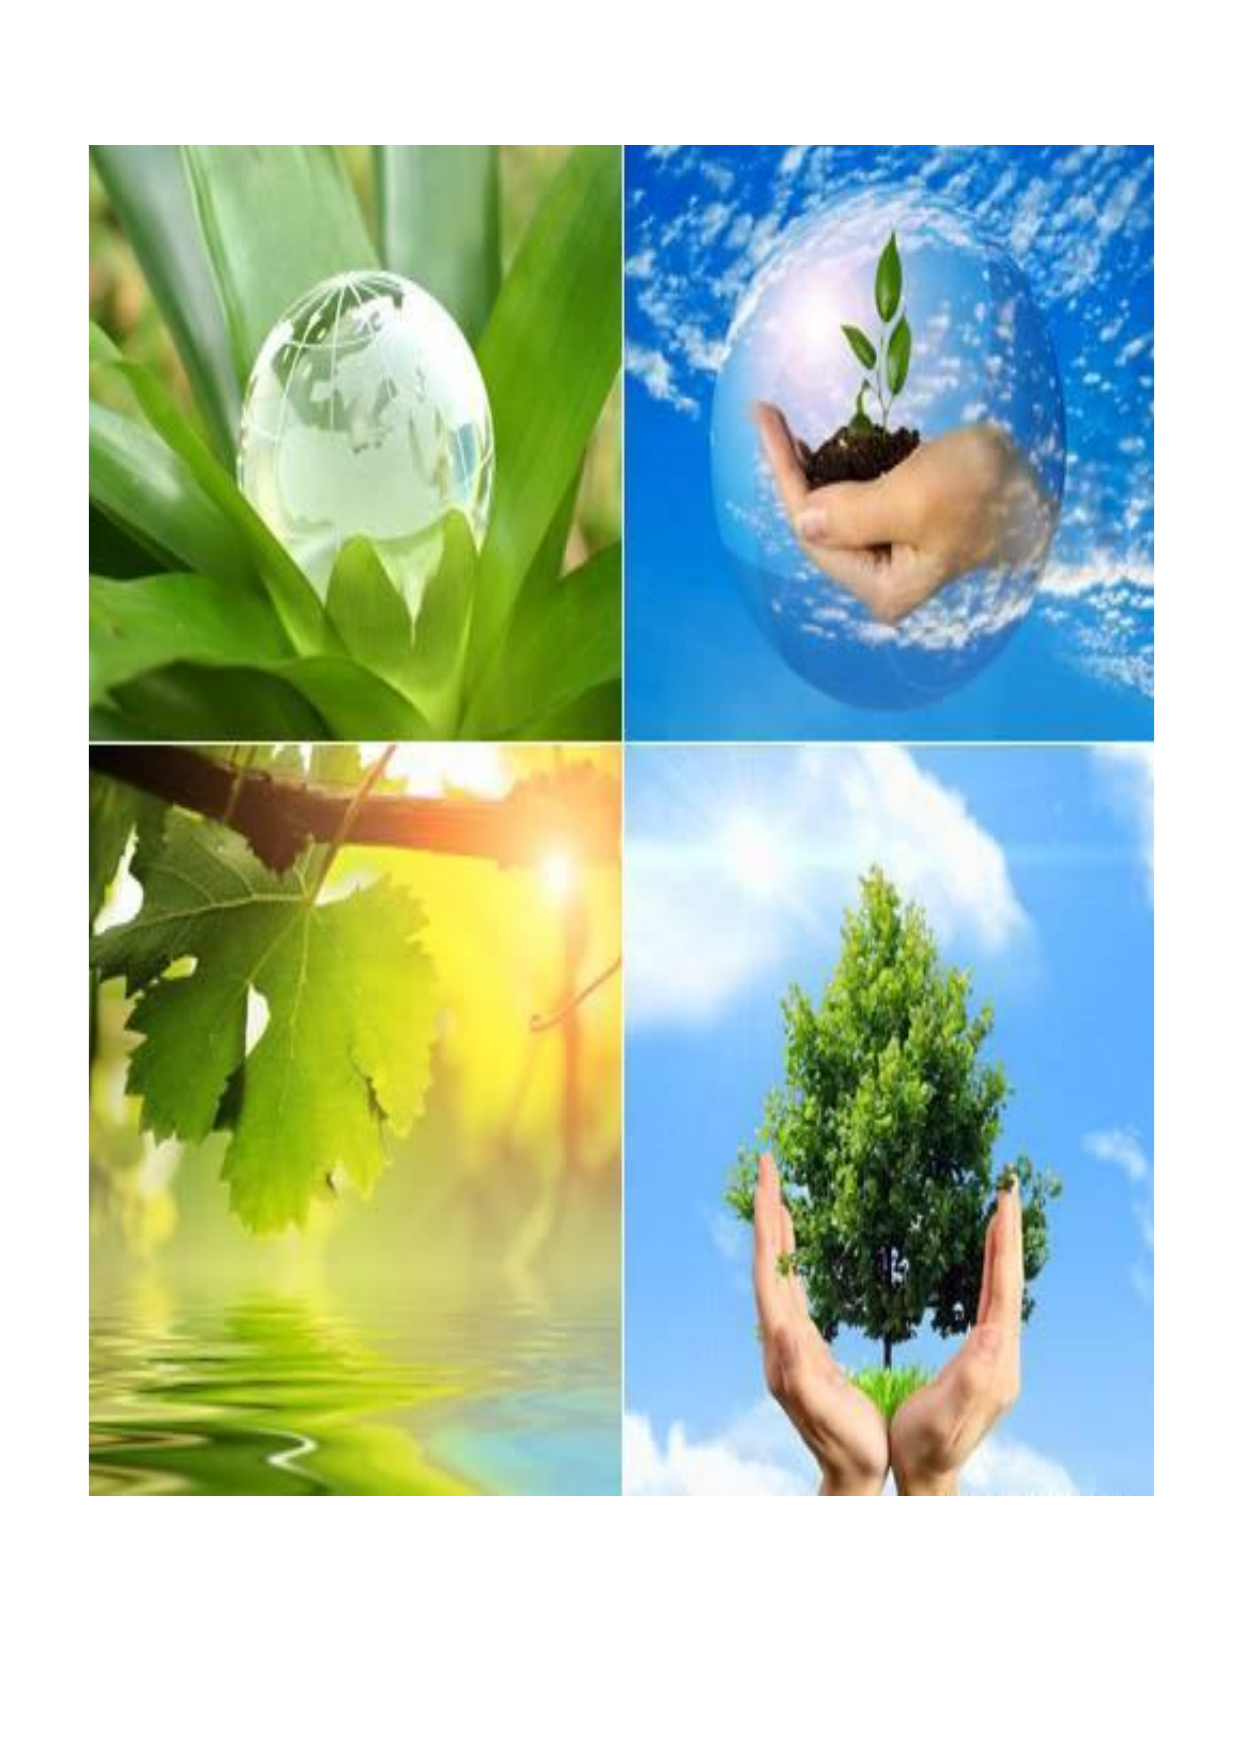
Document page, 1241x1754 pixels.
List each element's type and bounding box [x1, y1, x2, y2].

picture [88, 145, 1155, 1496]
